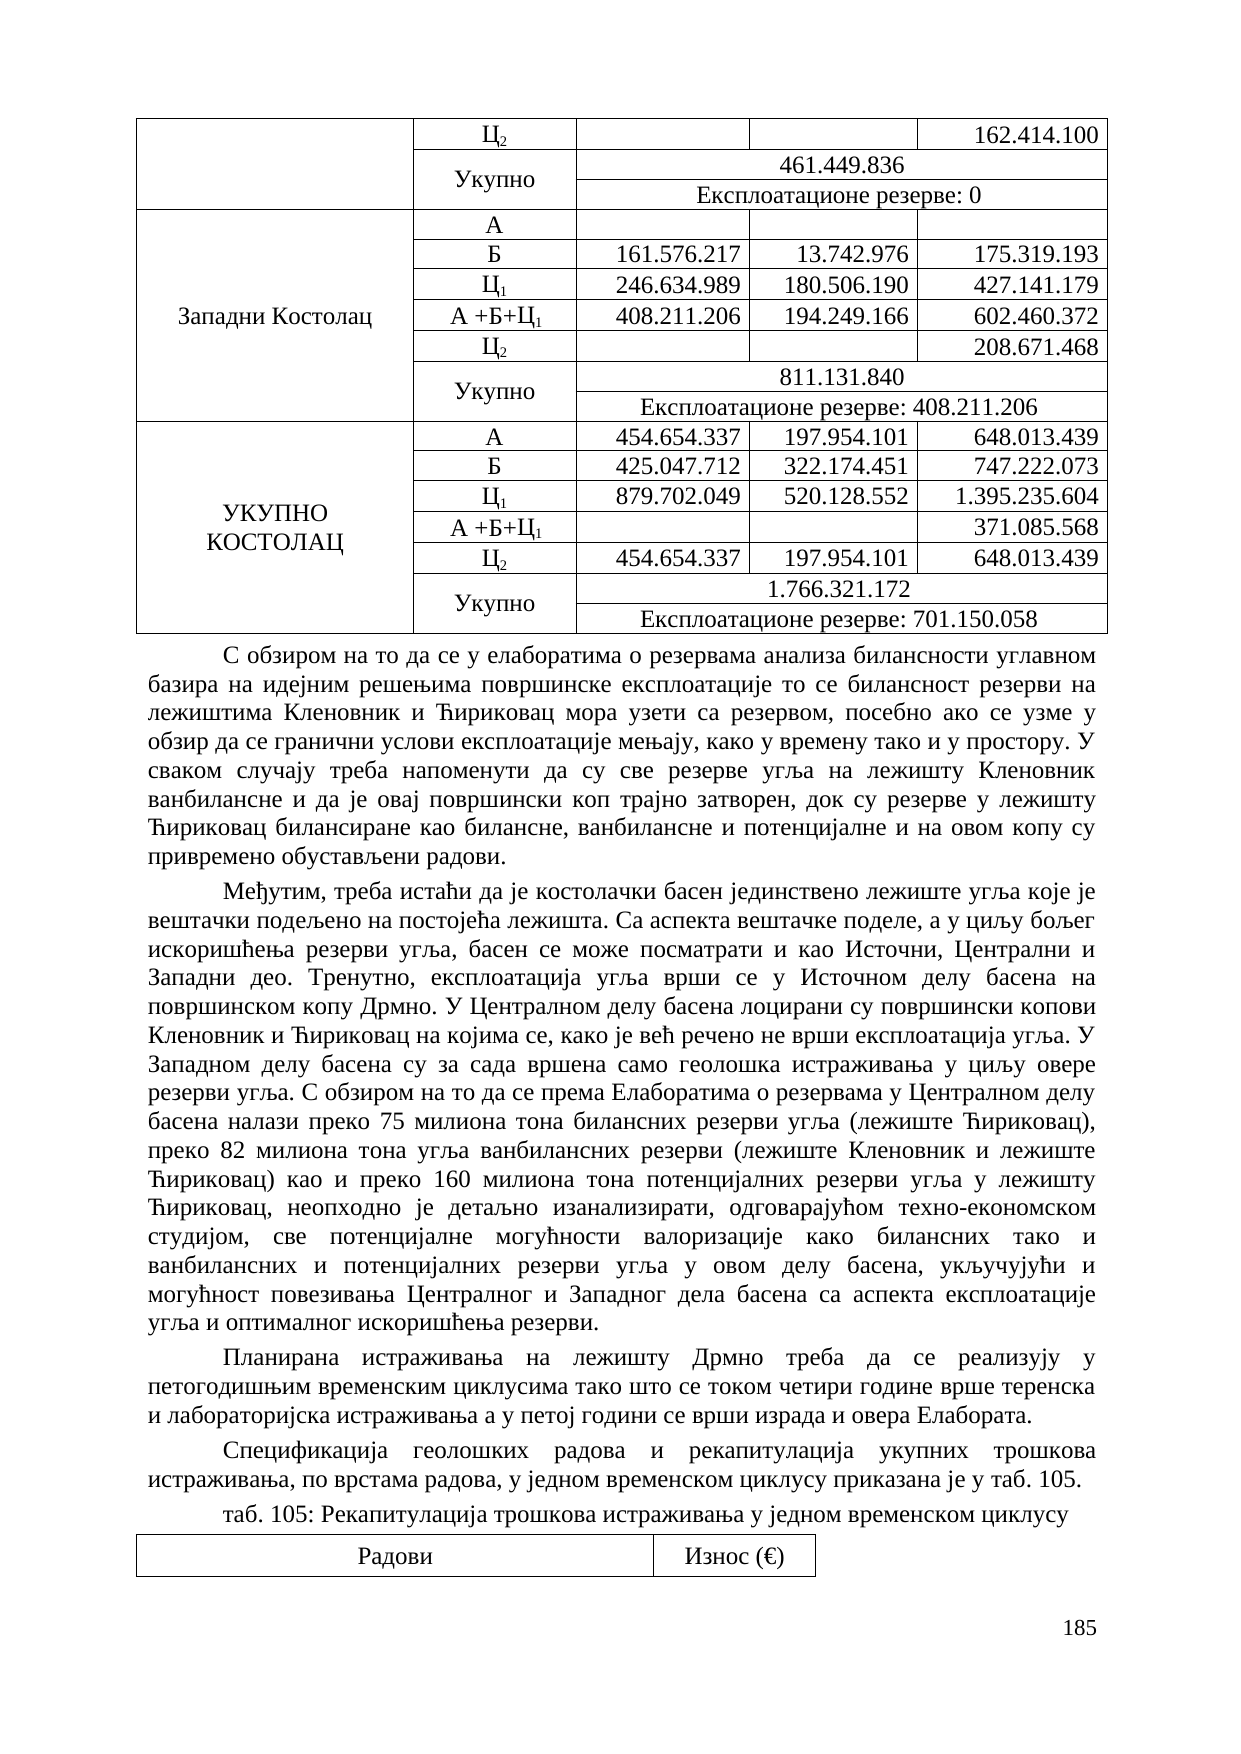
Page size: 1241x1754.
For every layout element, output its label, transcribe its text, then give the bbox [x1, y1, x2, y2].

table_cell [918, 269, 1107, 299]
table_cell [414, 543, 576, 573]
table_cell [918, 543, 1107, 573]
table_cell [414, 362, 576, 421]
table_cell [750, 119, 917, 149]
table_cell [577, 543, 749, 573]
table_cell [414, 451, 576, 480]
text Спецификација геолошких радова и рекапитулација укупних трошкова истраживања, по врстама радова, у једном временском циклусу приказана је у таб. 105. [148, 1435, 1097, 1492]
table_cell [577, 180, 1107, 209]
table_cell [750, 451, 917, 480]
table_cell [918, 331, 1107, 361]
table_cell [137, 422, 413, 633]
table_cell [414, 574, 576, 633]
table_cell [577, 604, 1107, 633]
text таб. 105: Рекапитулација трошкова истраживања у једном временском циклусу [148, 1499, 1097, 1527]
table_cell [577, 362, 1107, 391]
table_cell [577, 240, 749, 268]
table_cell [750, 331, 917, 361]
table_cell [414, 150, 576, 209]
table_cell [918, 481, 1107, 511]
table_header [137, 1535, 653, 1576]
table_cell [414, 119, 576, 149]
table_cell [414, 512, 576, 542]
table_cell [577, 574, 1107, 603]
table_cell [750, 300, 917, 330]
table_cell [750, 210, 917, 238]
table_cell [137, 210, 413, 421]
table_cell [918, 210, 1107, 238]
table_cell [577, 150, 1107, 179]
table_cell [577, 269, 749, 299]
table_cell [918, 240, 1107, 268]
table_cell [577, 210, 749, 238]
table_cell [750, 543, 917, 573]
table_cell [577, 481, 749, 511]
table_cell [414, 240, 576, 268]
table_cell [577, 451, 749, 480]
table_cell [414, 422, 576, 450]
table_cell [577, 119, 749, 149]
text С обзиром на то да се у елаборатима о резервама анализа билансности углавном базира на идејним решењима површинске експлоатације то се билансност резерви на лежиштима Кленовник и Ћириковац мора узети са резервом, посебно ако се узме у обзир да се гранични услови експлоатације мењају, како у времену тако и у простору. У сваком случају треба напоменути да су све резерве угља на лежишту Кленовник ванбилансне и да је овај површински коп трајно затворен, док су резерве у лежишту Ћириковац билансиране као билансне, ванбилансне и потенцијалне и на овом копу су привремено обустављени радови. [148, 640, 1097, 870]
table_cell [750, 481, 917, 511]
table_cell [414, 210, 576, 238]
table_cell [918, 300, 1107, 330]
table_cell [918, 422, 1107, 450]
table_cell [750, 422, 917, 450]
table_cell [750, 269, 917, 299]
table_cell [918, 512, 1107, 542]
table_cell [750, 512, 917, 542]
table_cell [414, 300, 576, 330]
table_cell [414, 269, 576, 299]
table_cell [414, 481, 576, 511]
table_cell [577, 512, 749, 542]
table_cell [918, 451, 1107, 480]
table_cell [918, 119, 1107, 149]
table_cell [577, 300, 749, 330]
text Планирана истраживања на лежишту Дрмно треба да се реализују у петогодишњим временским циклусима тако што се током четири године врше теренска и лабораторијска истраживања а у петој години се врши израда и овера Елабората. [148, 1342, 1097, 1429]
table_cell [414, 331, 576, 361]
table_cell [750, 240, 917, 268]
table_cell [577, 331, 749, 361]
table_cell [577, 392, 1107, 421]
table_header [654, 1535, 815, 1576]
text Међутим, треба истаћи да је костолачки басен јединствено лежиште угља које је вештачки подељено на постојећа лежишта. Са аспекта вештачке поделе, а у циљу бољег искоришћења резерви угља, басен се може посматрати и као Источни, Централни и Западни део. Тренутно, експлоатација угља врши се у Источном делу басена на површинском копу Дрмно. У Централном делу басена лоцирани су површински копови Кленовник и Ћириковац на којима се, како је већ речено не врши експлоатација угља. У Западном делу басена су за сада вршена само геолошка истраживања у циљу овере резерви угља. С обзиром на то да се према Елаборатима о резервама у Централном делу басена налази преко 75 милиона тона билансних резерви угља (лежиште Ћириковац), преко 82 милиона тона угља ванбилансних резерви (лежиште Кленовник и лежиште Ћириковац) као и преко 160 милиона тона потенцијалних резерви угља у лежишту Ћириковац, неопходно је детаљно изанализирати, одговарајућом техно-економском студијом, све потенцијалне могућности валоризације како билансних тако и ванбилансних и потенцијалних резерви угља у овом делу басена, укључујући и могућност повезивања Централног и Западног дела басена са аспекта експлоатације угља и оптималног искоришћења резерви. [148, 876, 1097, 1336]
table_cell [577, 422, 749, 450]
